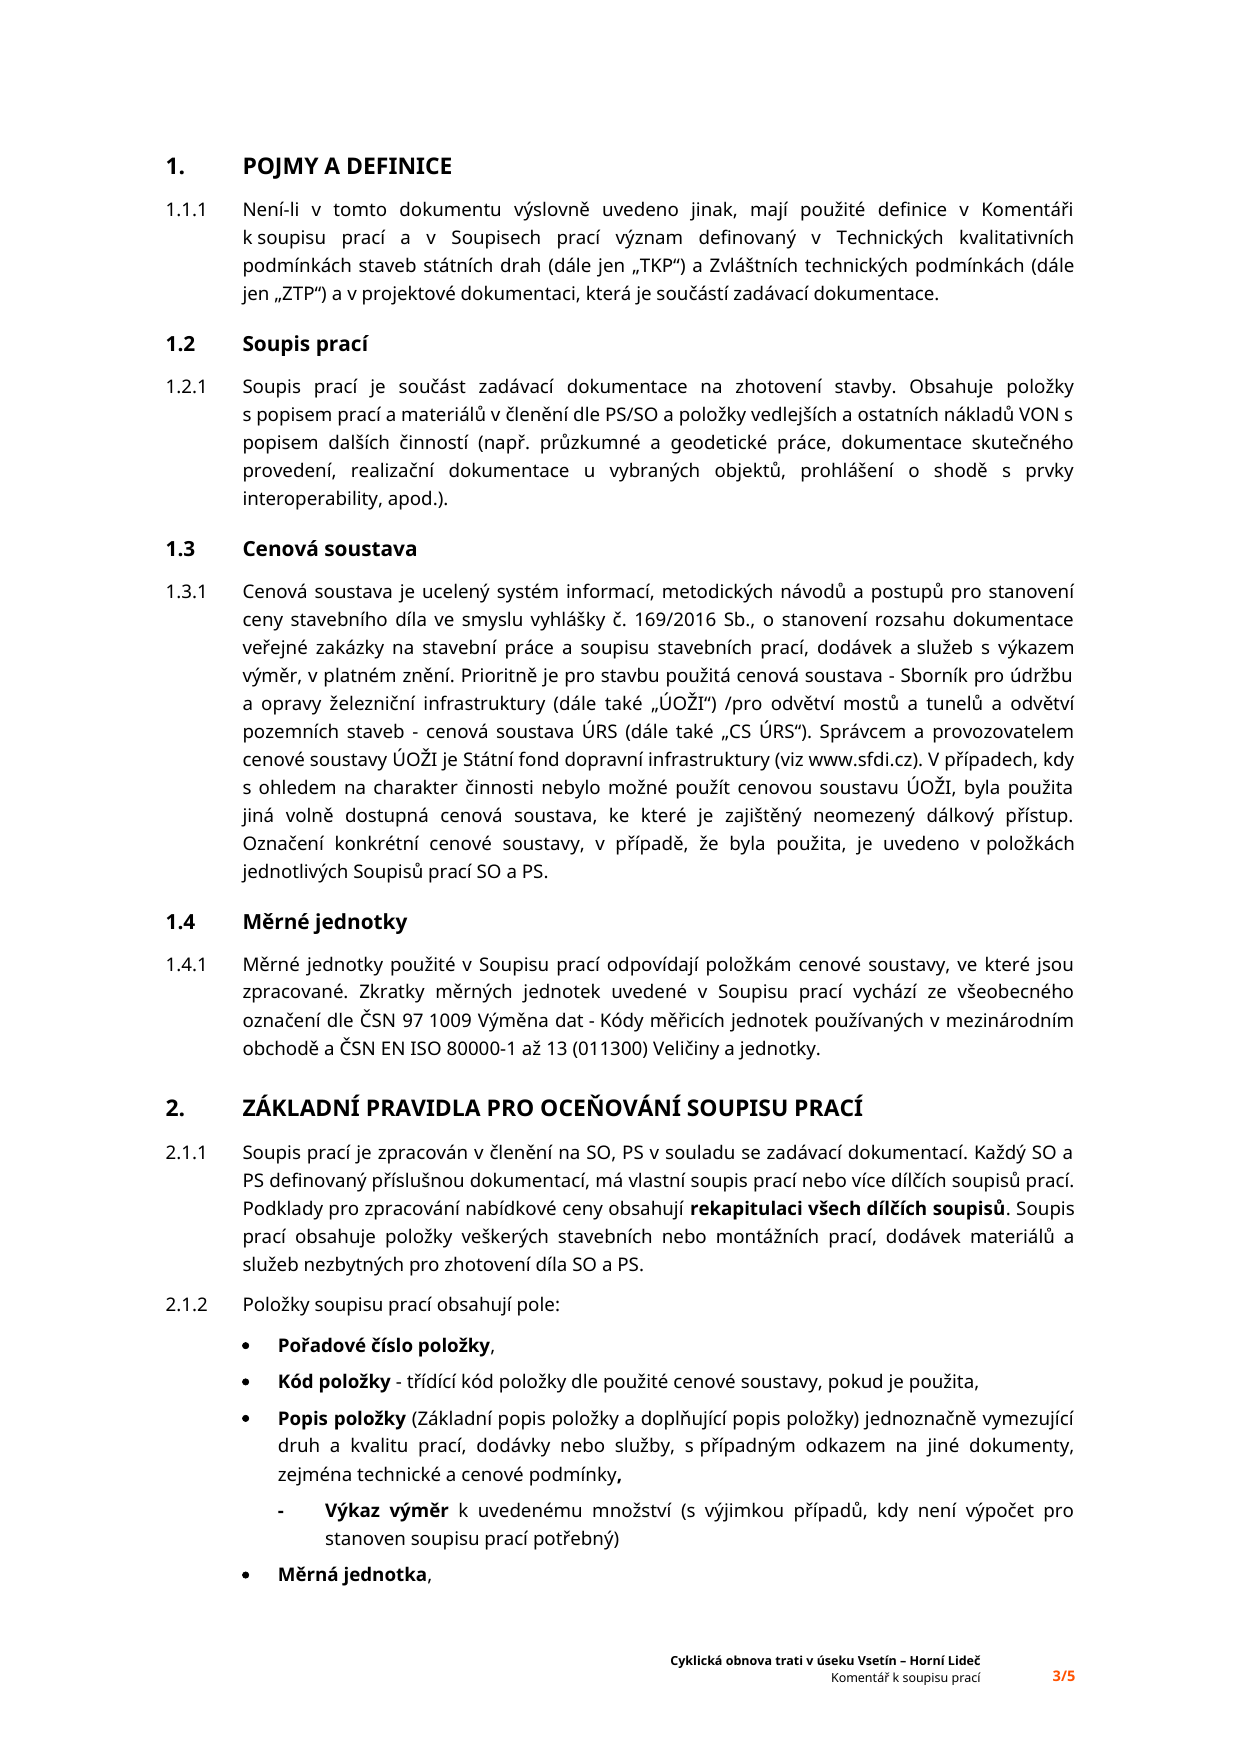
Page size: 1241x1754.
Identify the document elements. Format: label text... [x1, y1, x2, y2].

text Položky soupisu prací obsahují pole: [165, 1292, 1075, 1317]
text Soupis prací je součást zadávací dokumentace na zhotovení stavby. Obsahuje položky s popisem prací a materiálů v členění dle PS/SO a položky vedlejších a ostatních nákladů VON s popisem dalších činností (např. průzkumné a geodetické práce, dokumentace skutečného provedení, realizační dokumentace u vybraných objektů, prohlášení o shodě s prvky interoperability, apod.). [165, 373, 1075, 511]
text Soupis prací je zpracován v členění na SO, PS v souladu se zadávací dokumentací. Každý SO a PS definovaný příslušnou dokumentací, má vlastní soupis prací nebo více dílčích soupisů prací. Podklady pro zpracování nabídkové ceny obsahují rekapitulaci všech dílčích soupisů. Soupis prací obsahuje položky veškerých stavebních nebo montážních prací, dodávek materiálů a služeb nezbytných pro zhotovení díla SO a PS. [165, 1139, 1075, 1277]
text Měrné jednotky použité v Soupisu prací odpovídají položkám cenové soustavy, ve které jsou zpracované. Zkratky měrných jednotek uvedené v Soupisu prací vychází ze všeobecného označení dle ČSN 97 1009 Výměna dat - Kódy měřicích jednotek používaných v mezinárodním obchodě a ČSN EN ISO 80000-1 až 13 (011300) Veličiny a jednotky. [165, 951, 1075, 1060]
text Není-li v tomto dokumentu výslovně uvedeno jinak, mají použité definice v Komentáři k soupisu prací a v Soupisech prací význam definovaný v Technických kvalitativních podmínkách staveb státních drah (dále jen „TKP“) a Zvláštních technických podmínkách (dále jen „ZTP“) a v projektové dokumentaci, která je součástí zadávací dokumentace. [165, 197, 1075, 306]
text Měrné jednotky [165, 907, 1075, 936]
text Výkaz výměr k uvedenému množství (s výjimkou případů, kdy není výpočet pro stanoven soupisu prací potřebný) [278, 1497, 1075, 1551]
text Soupis prací [165, 329, 1075, 358]
text Kód položky - třídící kód položky dle použité cenové soustavy, pokud je použita, [242, 1368, 1075, 1394]
text ZÁKLADNÍ PRAVIDLA PRO OCEŇOVÁNÍ SOUPISU PRACÍ [165, 1092, 1075, 1123]
text Cenová soustava je ucelený systém informací, metodických návodů a postupů pro stanovení ceny stavebního díla ve smyslu vyhlášky č. 169/2016 Sb., o stanovení rozsahu dokumentace veřejné zakázky na stavební práce a soupisu stavebních prací, dodávek a služeb s výkazem výměr, v platném znění. Prioritně je pro stavbu použitá cenová soustava - Sborník pro údržbu a opravy železniční infrastruktury (dále také „ÚOŽI“) /pro odvětví mostů a tunelů a odvětví pozemních staveb - cenová soustava ÚRS (dále také „CS ÚRS“). Správcem a provozovatelem cenové soustavy ÚOŽI je Státní fond dopravní infrastruktury (viz www.sfdi.cz). V případech, kdy s ohledem na charakter činnosti nebylo možné použít cenovou soustavu ÚOŽI, byla použita jiná volně dostupná cenová soustava, ke které je zajištěný neomezený dálkový přístup. Označení konkrétní cenové soustavy, v případě, že byla použita, je uvedeno v položkách jednotlivých Soupisů prací SO a PS. [165, 578, 1075, 884]
text Pořadové číslo položky, [242, 1332, 1075, 1358]
text Popis položky (Základní popis položky a doplňující popis položky) jednoznačně vymezující druh a kvalitu prací, dodávky nebo služby, s případným odkazem na jiné dokumenty, zejména technické a cenové podmínky, [242, 1405, 1075, 1486]
text Cenová soustava [165, 534, 1075, 563]
text POJMY A DEFINICE [165, 150, 1075, 181]
text Měrná jednotka, [242, 1562, 1075, 1587]
